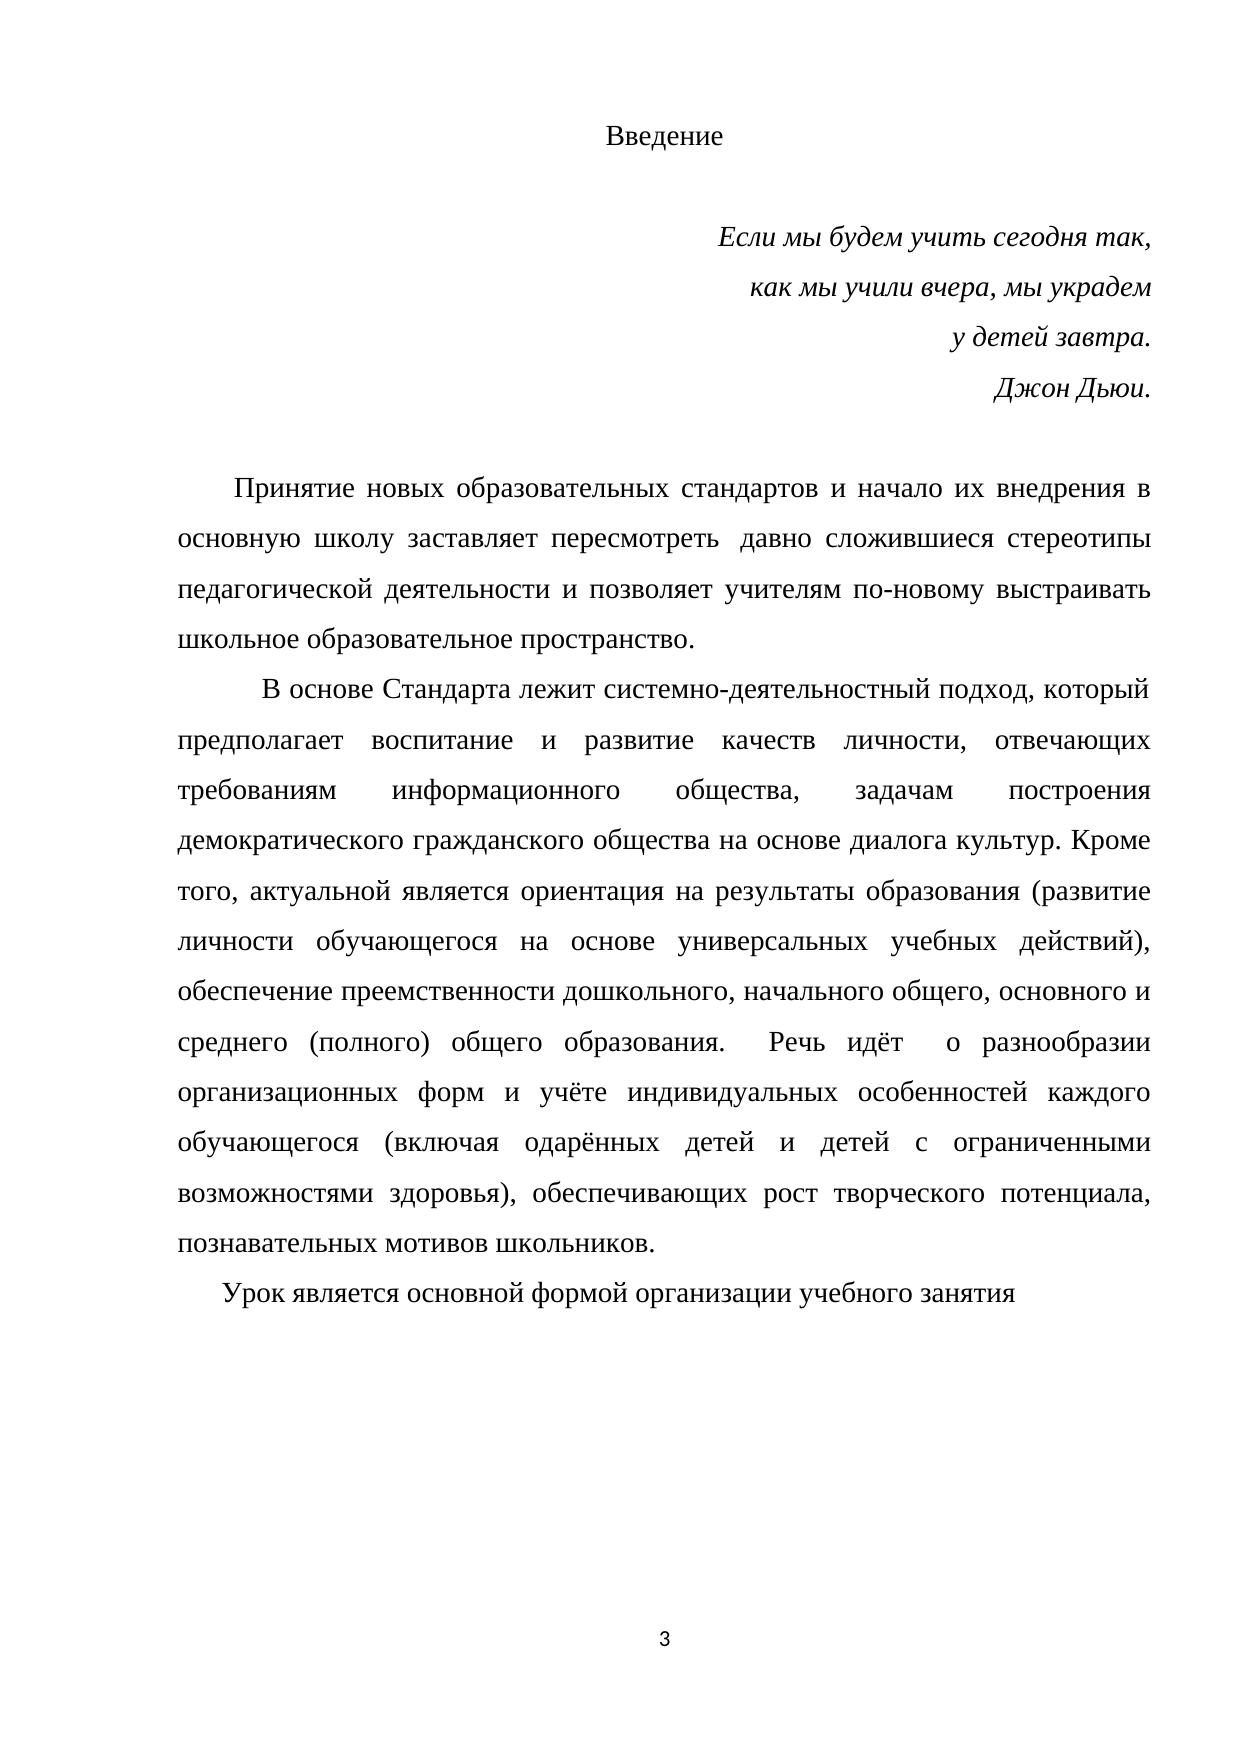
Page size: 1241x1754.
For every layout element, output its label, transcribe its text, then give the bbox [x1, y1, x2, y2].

text как мы учили вчера, мы украдем [177, 269, 1152, 303]
text Джон Дьюи. [177, 370, 1152, 403]
text у детей завтра. [177, 319, 1152, 353]
text Принятие новых образовательных стандартов и начало их внедрения в основную школу заставляет пересмотреть давно сложившиеся стереотипы педагогической деятельности и позволяет учителям по-новому выстраивать школьное образовательное пространство. [177, 470, 1152, 655]
text В основе Стандарта лежит системно-деятельностный подход, который предполагает воспитание и развитие качеств личности, отвечающих требованиям информационного общества, задачам построения демократического гражданского общества на основе диалога культур. Кроме того, актуальной является ориентация на результаты образования (развитие личности обучающегося на основе универсальных учебных действий), обеспечение преемственности дошкольного, начального общего, основного и среднего (полного) общего образования. Речь идёт о разнообразии организационных форм и учёте индивидуальных особенностей каждого обучающегося (включая одарённых детей и детей с ограниченными возможностями здоровья), обеспечивающих рост творческого потенциала, познавательных мотивов школьников. [177, 672, 1152, 1258]
text Введение [177, 118, 1152, 152]
text Если мы будем учить сегодня так, [177, 219, 1152, 252]
text Урок является основной формой организации учебного занятия [177, 1275, 1152, 1309]
